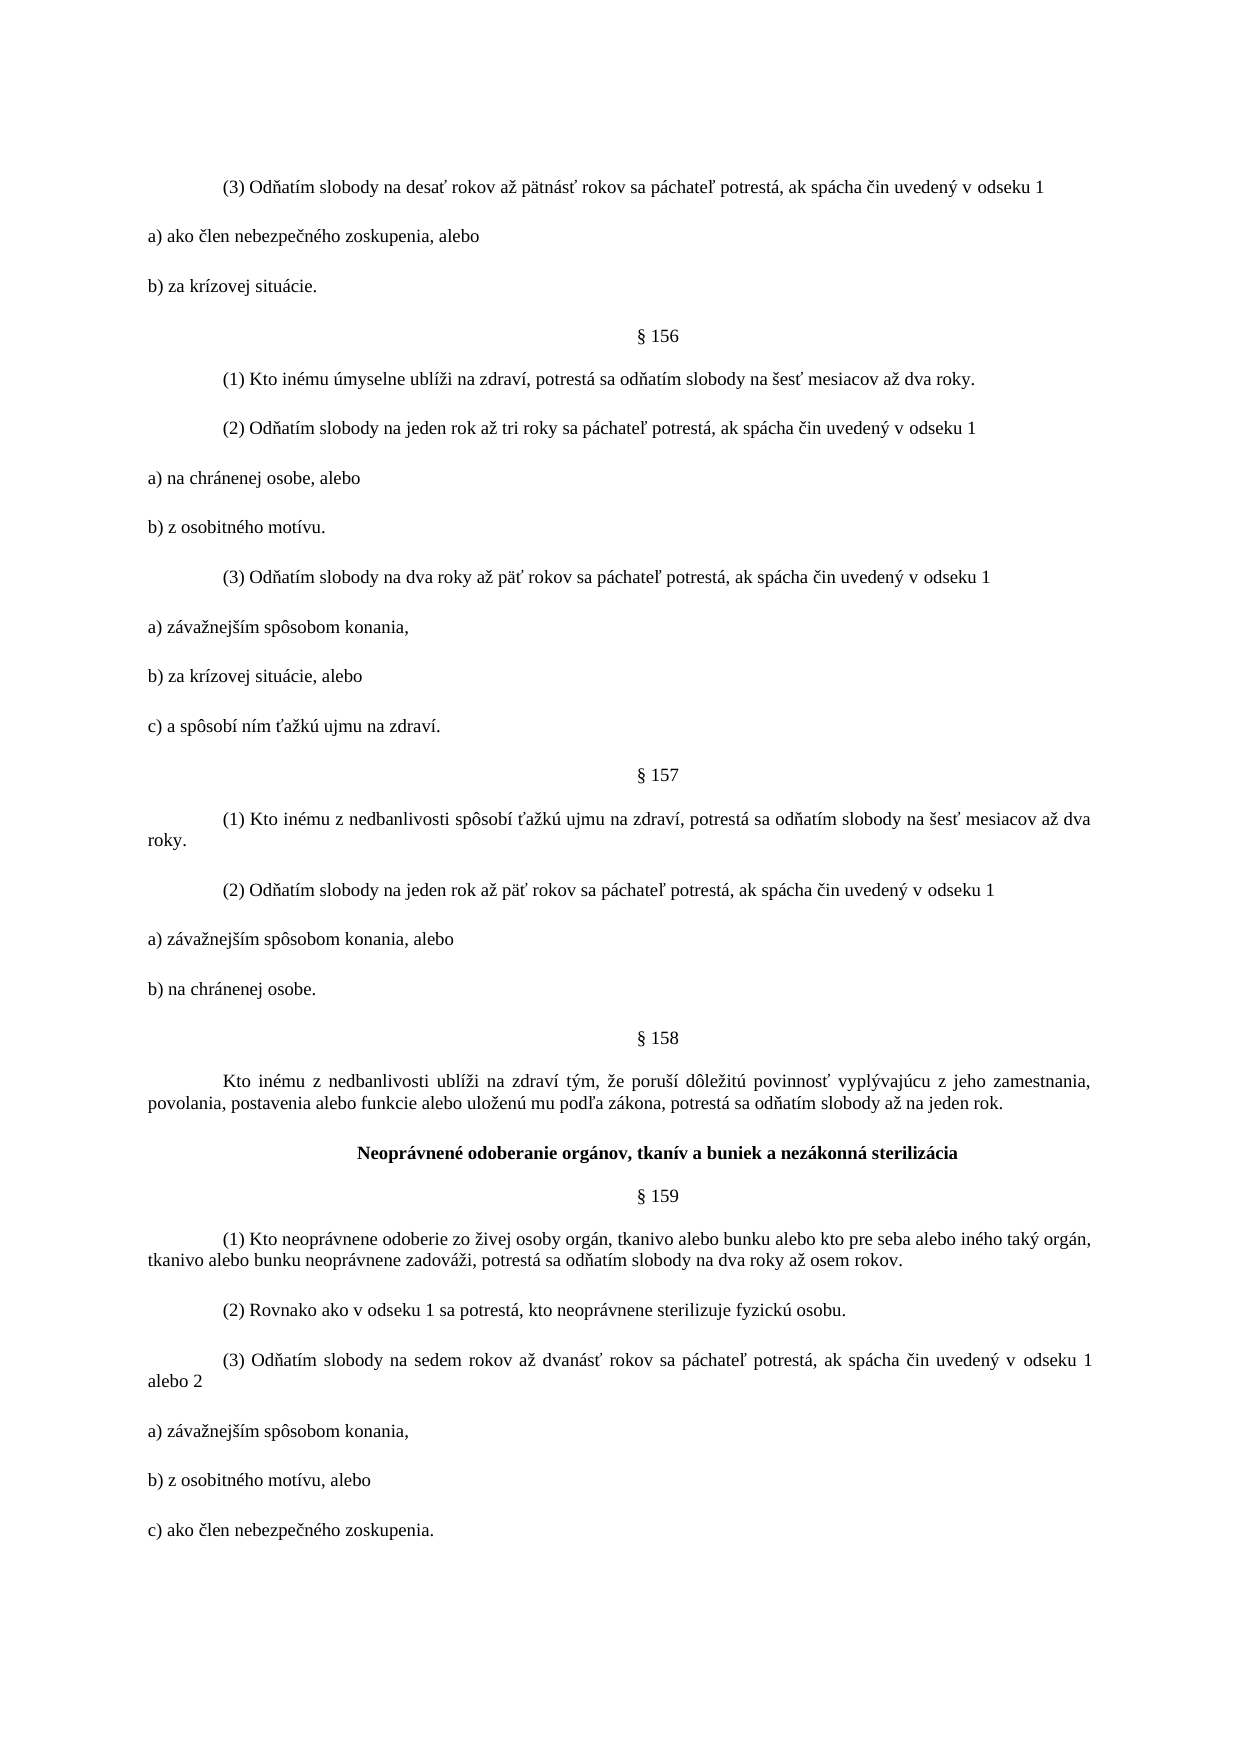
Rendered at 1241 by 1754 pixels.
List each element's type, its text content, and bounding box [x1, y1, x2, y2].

text a) na chránenej osobe, alebo [148, 467, 1092, 488]
text b) na chránenej osobe. [148, 978, 1092, 999]
text § 158 [148, 1027, 1092, 1049]
text (1) Kto inému z nedbanlivosti spôsobí ťažkú ujmu na zdraví, potrestá sa odňatím slobody na šesť mesiacov až dva roky. [148, 807, 1092, 851]
text c) a spôsobí ním ťažkú ujmu na zdraví. [148, 715, 1092, 736]
text (2) Odňatím slobody na jeden rok až tri roky sa páchateľ potrestá, ak spácha čin uvedený v odseku 1 [148, 417, 1092, 439]
text b) z osobitného motívu, alebo [148, 1469, 1092, 1491]
text b) z osobitného motívu. [148, 516, 1092, 538]
text (3) Odňatím slobody na sedem rokov až dvanásť rokov sa páchateľ potrestá, ak spácha čin uvedený v odseku 1 alebo 2 [148, 1348, 1092, 1392]
text § 156 [148, 324, 1092, 346]
text a) závažnejším spôsobom konania, alebo [148, 928, 1092, 950]
text § 157 [148, 764, 1092, 786]
text (3) Odňatím slobody na desať rokov až pätnásť rokov sa páchateľ potrestá, ak spácha čin uvedený v odseku 1 [148, 176, 1092, 197]
text § 159 [148, 1185, 1092, 1206]
text (2) Rovnako ako v odseku 1 sa potrestá, kto neoprávnene sterilizuje fyzickú osobu. [148, 1299, 1092, 1321]
text b) za krízovej situácie. [148, 275, 1092, 296]
text Kto inému z nedbanlivosti ublíži na zdraví tým, že poruší dôležitú povinnosť vyplývajúcu z jeho zamestnania, povolania, postavenia alebo funkcie alebo uloženú mu podľa zákona, potrestá sa odňatím slobody až na jeden rok. [148, 1070, 1092, 1113]
text (1) Kto inému úmyselne ublíži na zdraví, potrestá sa odňatím slobody na šesť mesiacov až dva roky. [148, 368, 1092, 389]
text a) závažnejším spôsobom konania, [148, 1420, 1092, 1441]
text Neoprávnené odoberanie orgánov, tkanív a buniek a nezákonná sterilizácia [148, 1142, 1092, 1163]
text (1) Kto neoprávnene odoberie zo živej osoby orgán, tkanivo alebo bunku alebo kto pre seba alebo iného taký orgán, tkanivo alebo bunku neoprávnene zadováži, potrestá sa odňatím slobody na dva roky až osem rokov. [148, 1228, 1092, 1271]
text a) závažnejším spôsobom konania, [148, 616, 1092, 637]
text (2) Odňatím slobody na jeden rok až päť rokov sa páchateľ potrestá, ak spácha čin uvedený v odseku 1 [148, 878, 1092, 900]
text b) za krízovej situácie, alebo [148, 665, 1092, 687]
text (3) Odňatím slobody na dva roky až päť rokov sa páchateľ potrestá, ak spácha čin uvedený v odseku 1 [148, 566, 1092, 587]
text a) ako člen nebezpečného zoskupenia, alebo [148, 225, 1092, 247]
text c) ako člen nebezpečného zoskupenia. [148, 1519, 1092, 1540]
